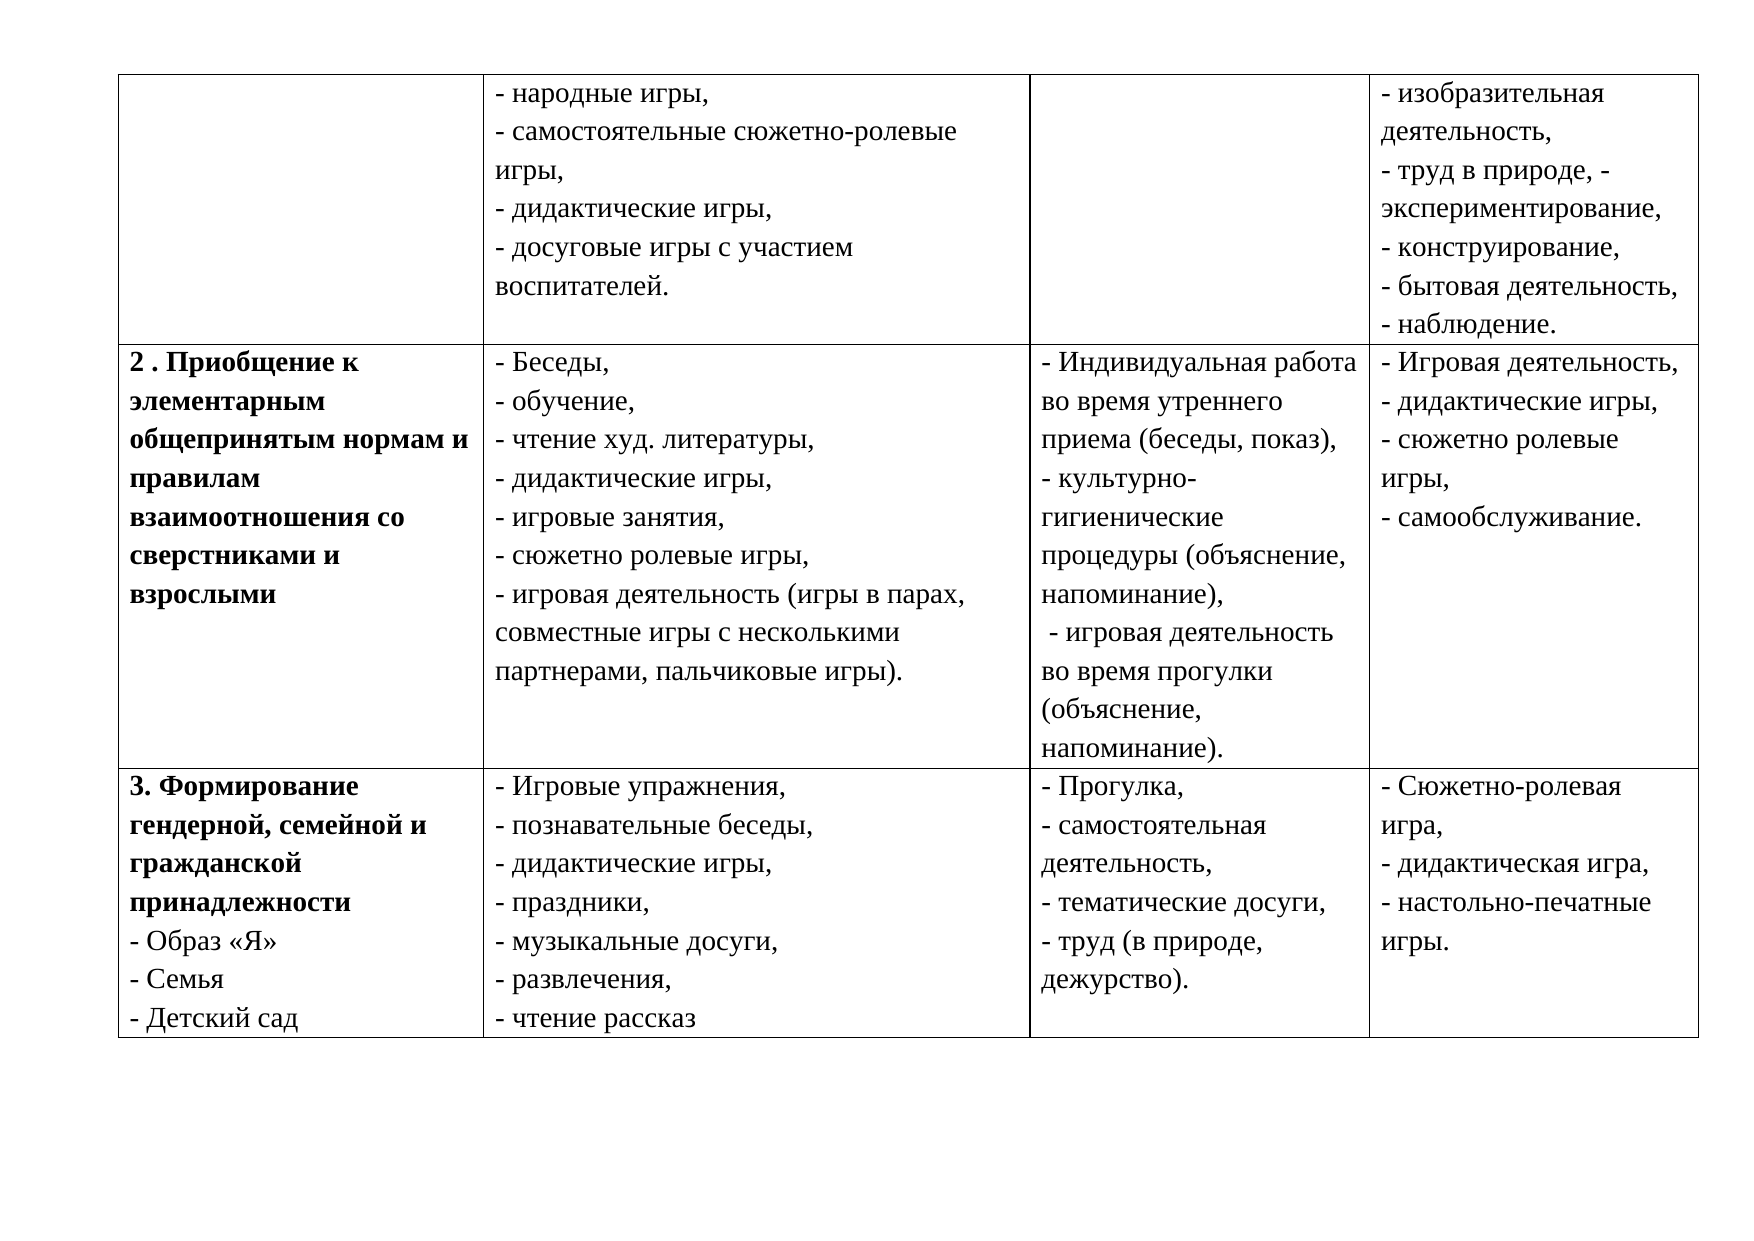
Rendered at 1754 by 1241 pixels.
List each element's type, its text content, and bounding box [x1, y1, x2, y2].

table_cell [119, 769, 483, 1037]
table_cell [484, 769, 1029, 1037]
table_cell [119, 75, 483, 343]
table_cell - Индивидуальная работа во время утреннего приема (беседы, показ), - культурно-гигиенические процедуры (объяснение, напоминание), - игровая деятельность во время прогулки (объяснение, напоминание). [1031, 345, 1369, 767]
table_cell - Беседы, - обучение, - чтение худ. литературы, - дидактические игры, - игровые занятия, - сюжетно ролевые игры, - игровая деятельность (игры в парах, совместные игры с несколькими партнерами, пальчиковые игры). [484, 345, 1029, 767]
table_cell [1031, 769, 1369, 1037]
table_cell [1370, 75, 1698, 343]
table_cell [1370, 769, 1698, 1037]
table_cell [1031, 75, 1369, 343]
table_cell 2 . Приобщение к элементарным общепринятым нормам и правилам взаимоотношения со сверстниками и взрослыми [119, 345, 483, 767]
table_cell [484, 75, 1029, 343]
table_cell - Игровая деятельность, - дидактические игры, - сюжетно ролевые игры, - самообслуживание. [1370, 345, 1698, 767]
